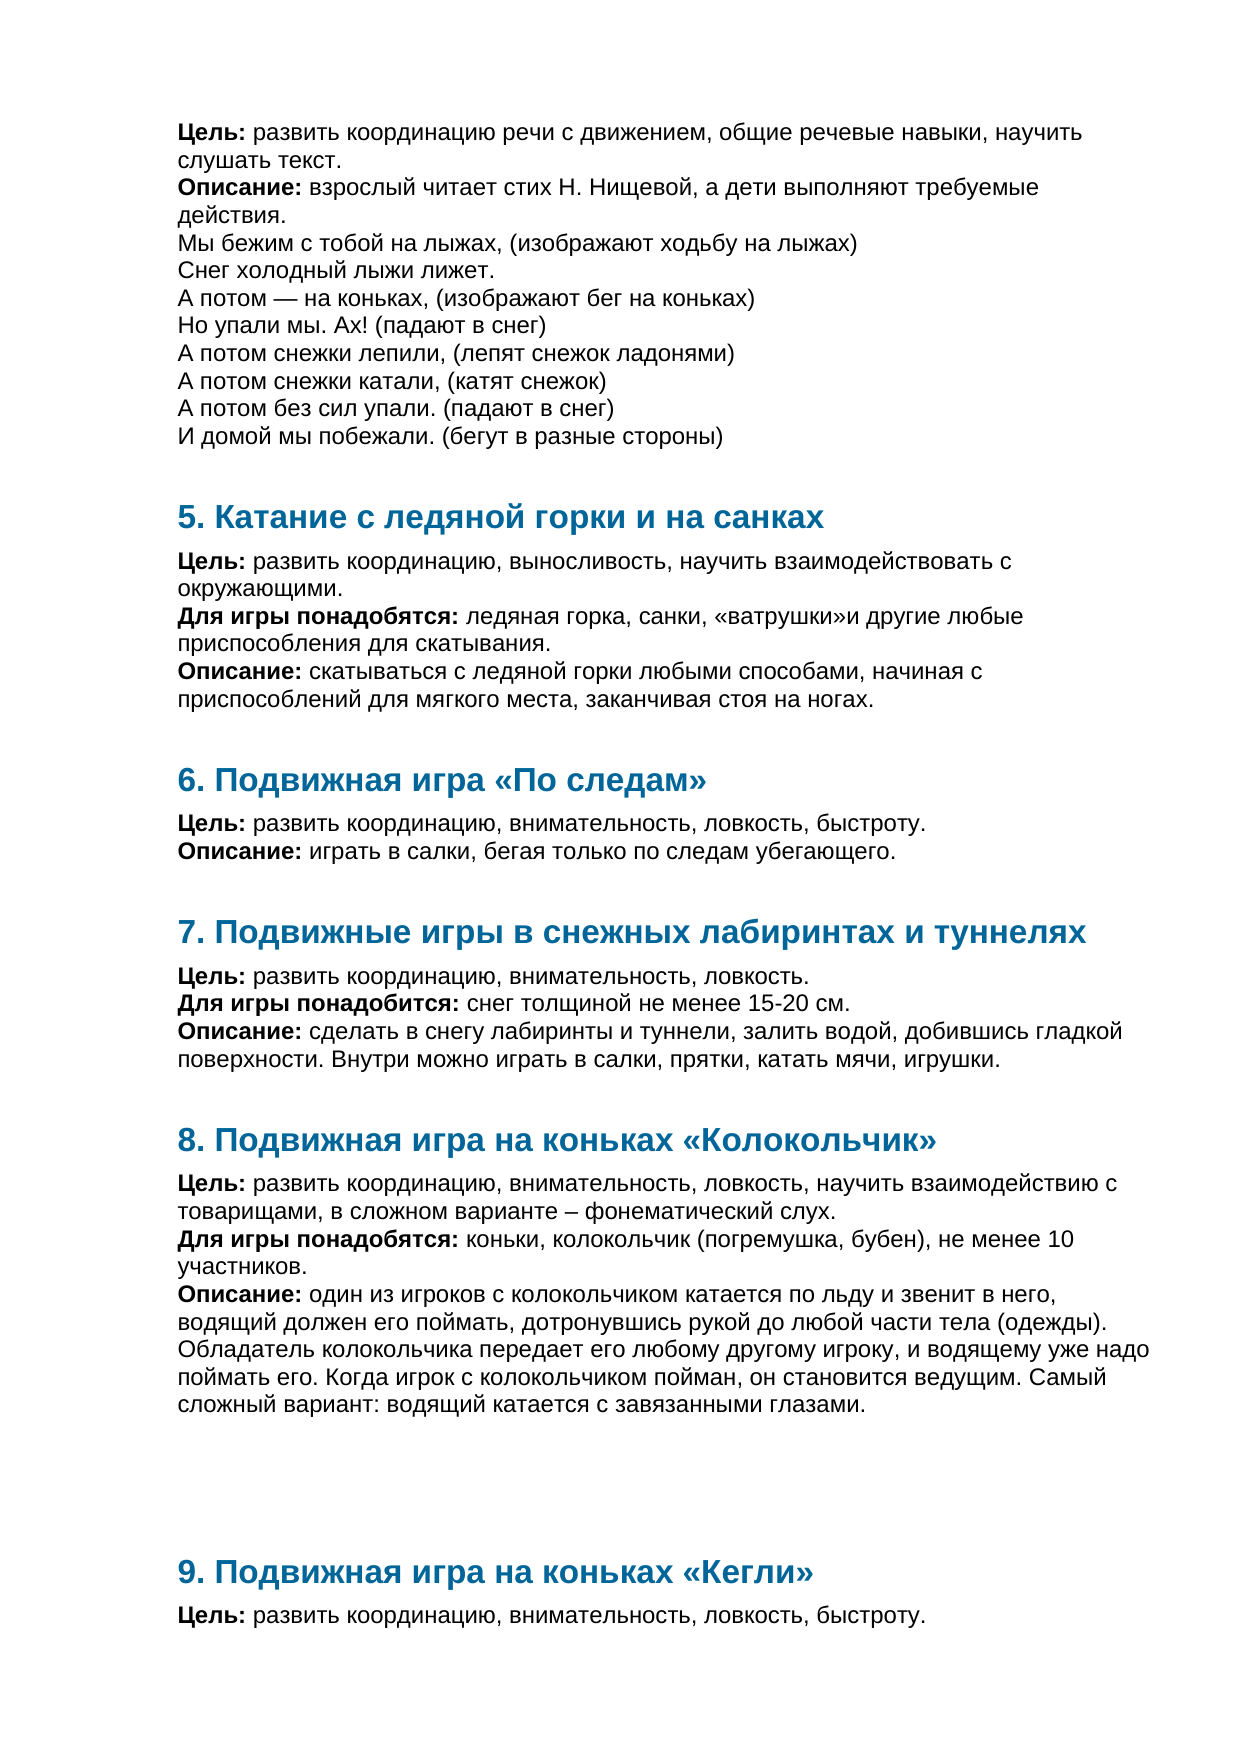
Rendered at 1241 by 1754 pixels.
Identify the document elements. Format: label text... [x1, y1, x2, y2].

text Описание: взрослый читает стих Н. Нищевой, а дети выполняют требуемые действия. [177, 173, 1152, 228]
text Для игры понадобятся: ледяная горка, санки, «ватрушки»и другие любые приспособления для скатывания. [177, 602, 1152, 657]
text Мы бежим с тобой на лыжах, (изображают ходьбу на лыжах) Снег холодный лыжи лижет. А потом — на коньках, (изображают бег на коньках) Но упали мы. Ах! (падают в снег) А потом снежки лепили, (лепят снежок ладонями) А потом снежки катали, (катят снежок) А потом без сил упали. (падают в снег) И домой мы побежали. (бегут в разные стороны) [177, 228, 1152, 449]
text Описание: сделать в снегу лабиринты и туннели, залить водой, добившись гладкой поверхности. Внутри можно играть в салки, прятки, катать мячи, игрушки. [177, 1017, 1152, 1072]
text Цель: развить координацию, внимательность, ловкость, научить взаимодействию с товарищами, в сложном варианте – фонематический слух. [177, 1169, 1152, 1224]
text Описание: один из игроков с колокольчиком катается по льду и звенит в него, водящий должен его поймать, дотронувшись рукой до любой части тела (одежды). Обладатель колокольчика передает его любому другому игроку, и водящему уже надо поймать его. Когда игрок с колокольчиком пойман, он становится ведущим. Самый сложный вариант: водящий катается с завязанными глазами. [177, 1280, 1152, 1418]
text 7. Подвижные игры в снежных лабиринтах и туннелях [177, 911, 1152, 951]
text Для игры понадобится: снег толщиной не менее 15-20 см. [177, 989, 1152, 1017]
text 9. Подвижная игра на коньках «Кегли» [177, 1551, 1152, 1590]
text 8. Подвижная игра на коньках «Колокольчик» [177, 1119, 1152, 1158]
text Цель: развить координацию, внимательность, ловкость, быстроту. [177, 809, 1152, 837]
text Для игры понадобятся: коньки, колокольчик (погремушка, бубен), не менее 10 участников. [177, 1224, 1152, 1280]
text Цель: развить координацию, внимательность, ловкость. [177, 962, 1152, 989]
text Цель: развить координацию, выносливость, научить взаимодействовать с окружающими. [177, 547, 1152, 602]
text Описание: скатываться с ледяной горки любыми способами, начиная с приспособлений для мягкого места, заканчивая стоя на ногах. [177, 657, 1152, 712]
text 5. Катание с ледяной горки и на санках [177, 496, 1152, 536]
text 6. Подвижная игра «По следам» [177, 759, 1152, 798]
text Цель: развить координацию речи с движением, общие речевые навыки, научить слушать текст. [177, 118, 1152, 173]
text Цель: развить координацию, внимательность, ловкость, быстроту. [177, 1601, 1152, 1629]
text Описание: играть в салки, бегая только по следам убегающего. [177, 837, 1152, 864]
